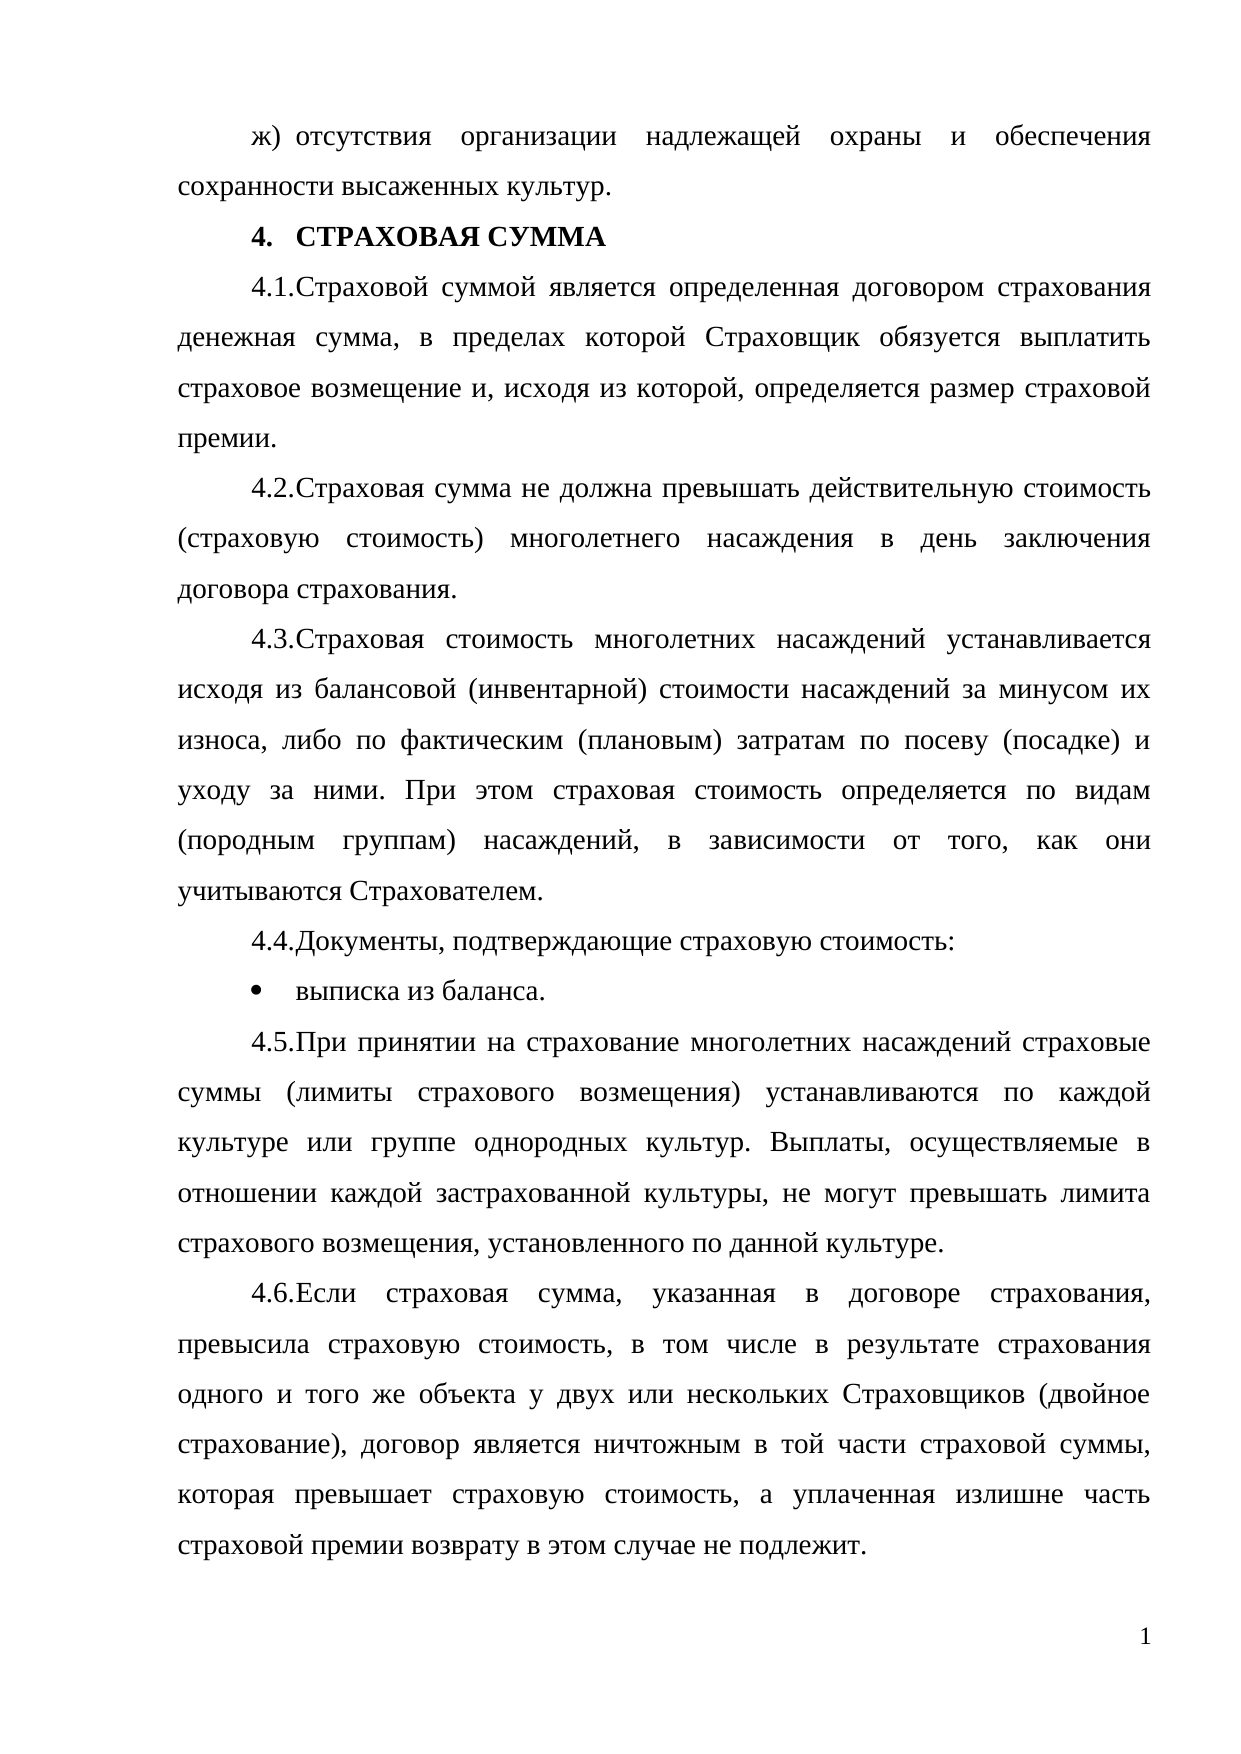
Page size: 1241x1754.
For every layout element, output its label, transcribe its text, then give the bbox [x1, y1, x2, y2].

text 4.3. Страховая стоимость многолетних насаждений устанавливается исходя из балансовой (инвентарной) стоимости насаждений за минусом их износа, либо по фактическим (плановым) затратам по посеву (посадке) и уходу за ними. При этом страховая стоимость определяется по видам (породным группам) насаждений, в зависимости от того, как они учитываются Страхователем. [177, 621, 1152, 906]
text 4.5. При принятии на страхование многолетних насаждений страховые суммы (лимиты страхового возмещения) устанавливаются по каждой культуре или группе однородных культур. Выплаты, осуществляемые в отношении каждой застрахованной культуры, не могут превышать лимита страхового возмещения, установленного по данной культуре. [177, 1024, 1152, 1259]
text 4.2. Страховая сумма не должна превышать действительную стоимость (страховую стоимость) многолетнего насаждения в день заключения договора страхования. [177, 470, 1152, 604]
text 4.6. Если страховая сумма, указанная в договоре страхования, превысила страховую стоимость, в том числе в результате страхования одного и того же объекта у двух или нескольких Страховщиков (двойное страхование), договор является ничтожным в той части страховой суммы, которая превышает страховую стоимость, а уплаченная излишне часть страховой премии возврату в этом случае не подлежит. [177, 1275, 1152, 1561]
text 4.1. Страховой суммой является определенная договором страхования денежная сумма, в пределах которой Страховщик обязуется выплатить страховое возмещение и, исходя из которой, определяется размер страховой премии. [177, 269, 1152, 453]
text ж) отсутствия организации надлежащей охраны и обеспечения сохранности высаженных культур. [177, 118, 1152, 202]
text 4.4. Документы, подтверждающие страховую стоимость: [177, 923, 1152, 957]
subtitle 4. Страховая сумма [177, 219, 1152, 252]
list выписка из баланса. [177, 973, 1152, 1007]
